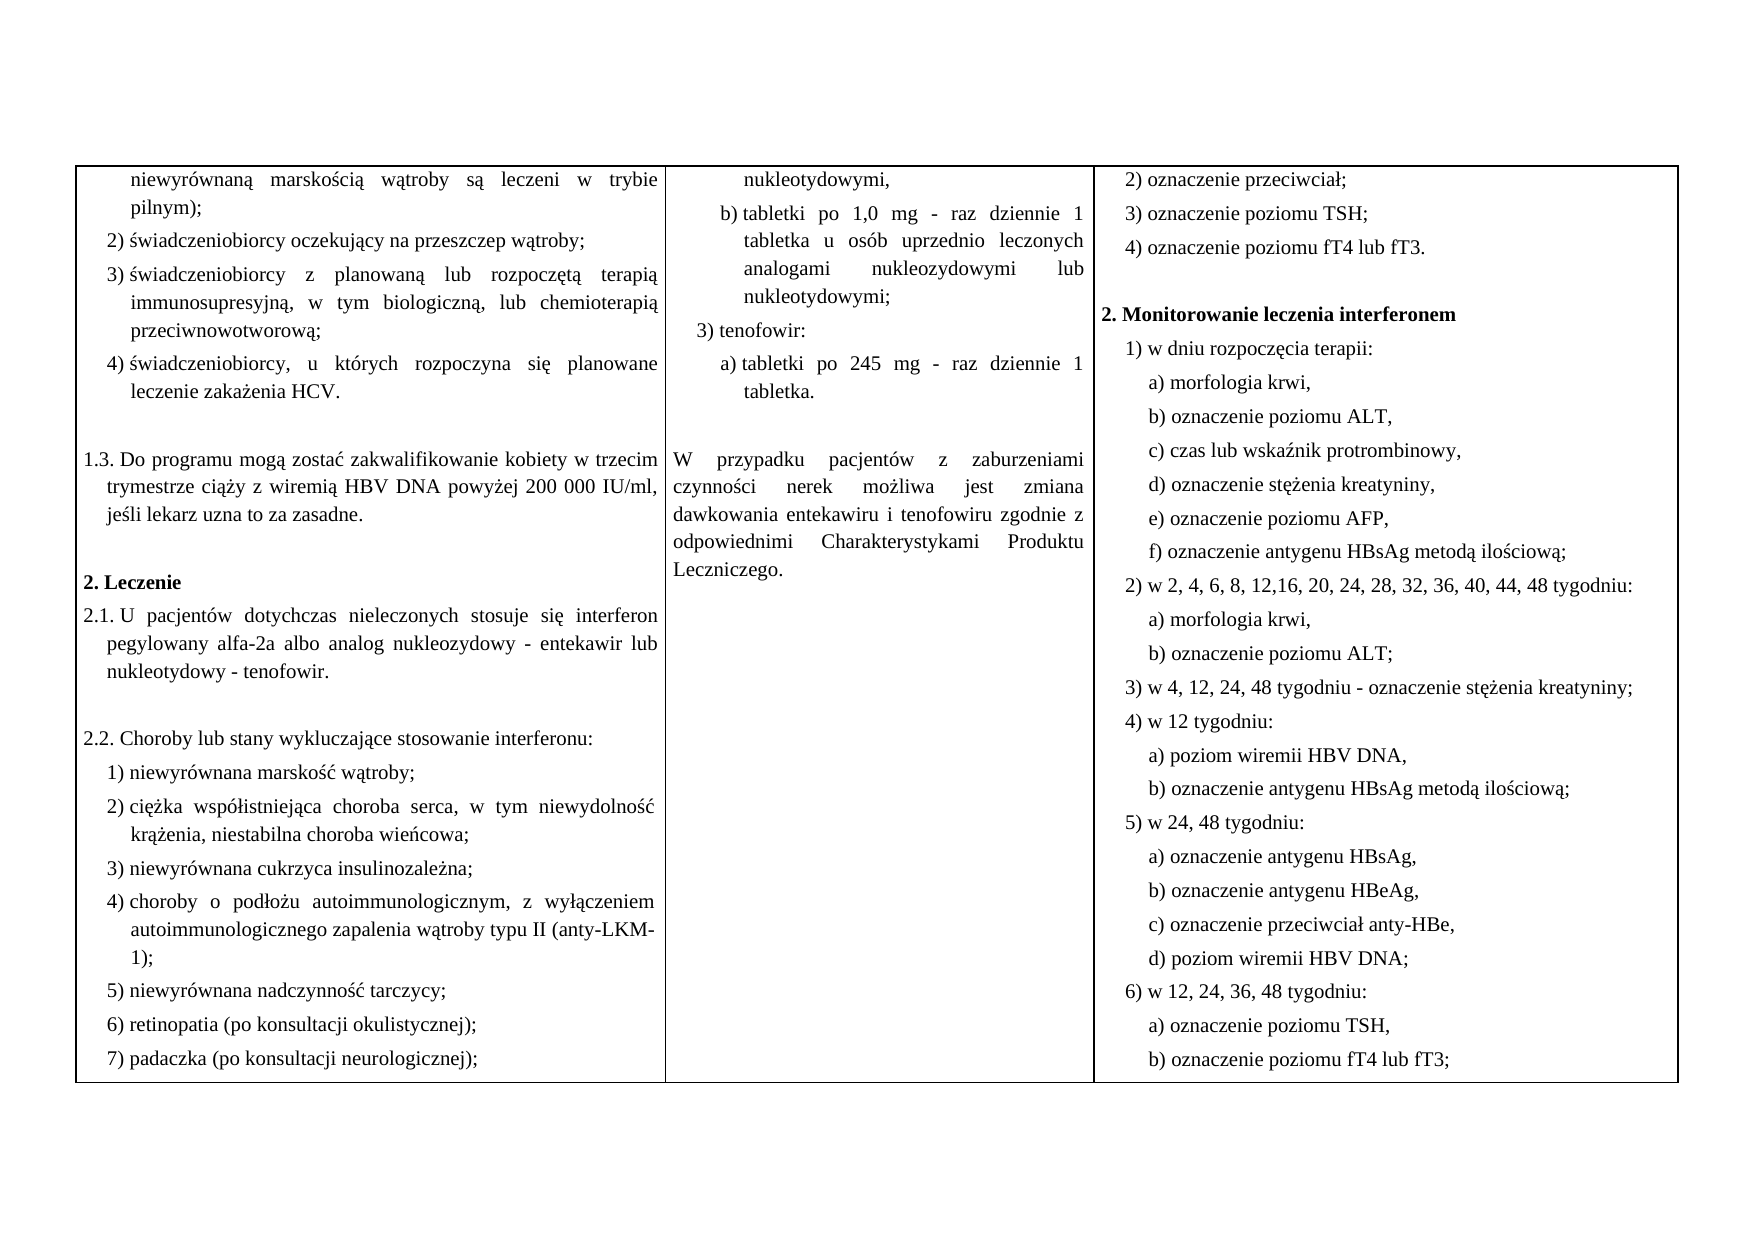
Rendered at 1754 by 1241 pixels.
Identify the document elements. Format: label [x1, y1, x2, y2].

table_cell [77, 167, 665, 1082]
table_cell [666, 167, 1093, 1082]
table_cell [1095, 167, 1677, 1082]
